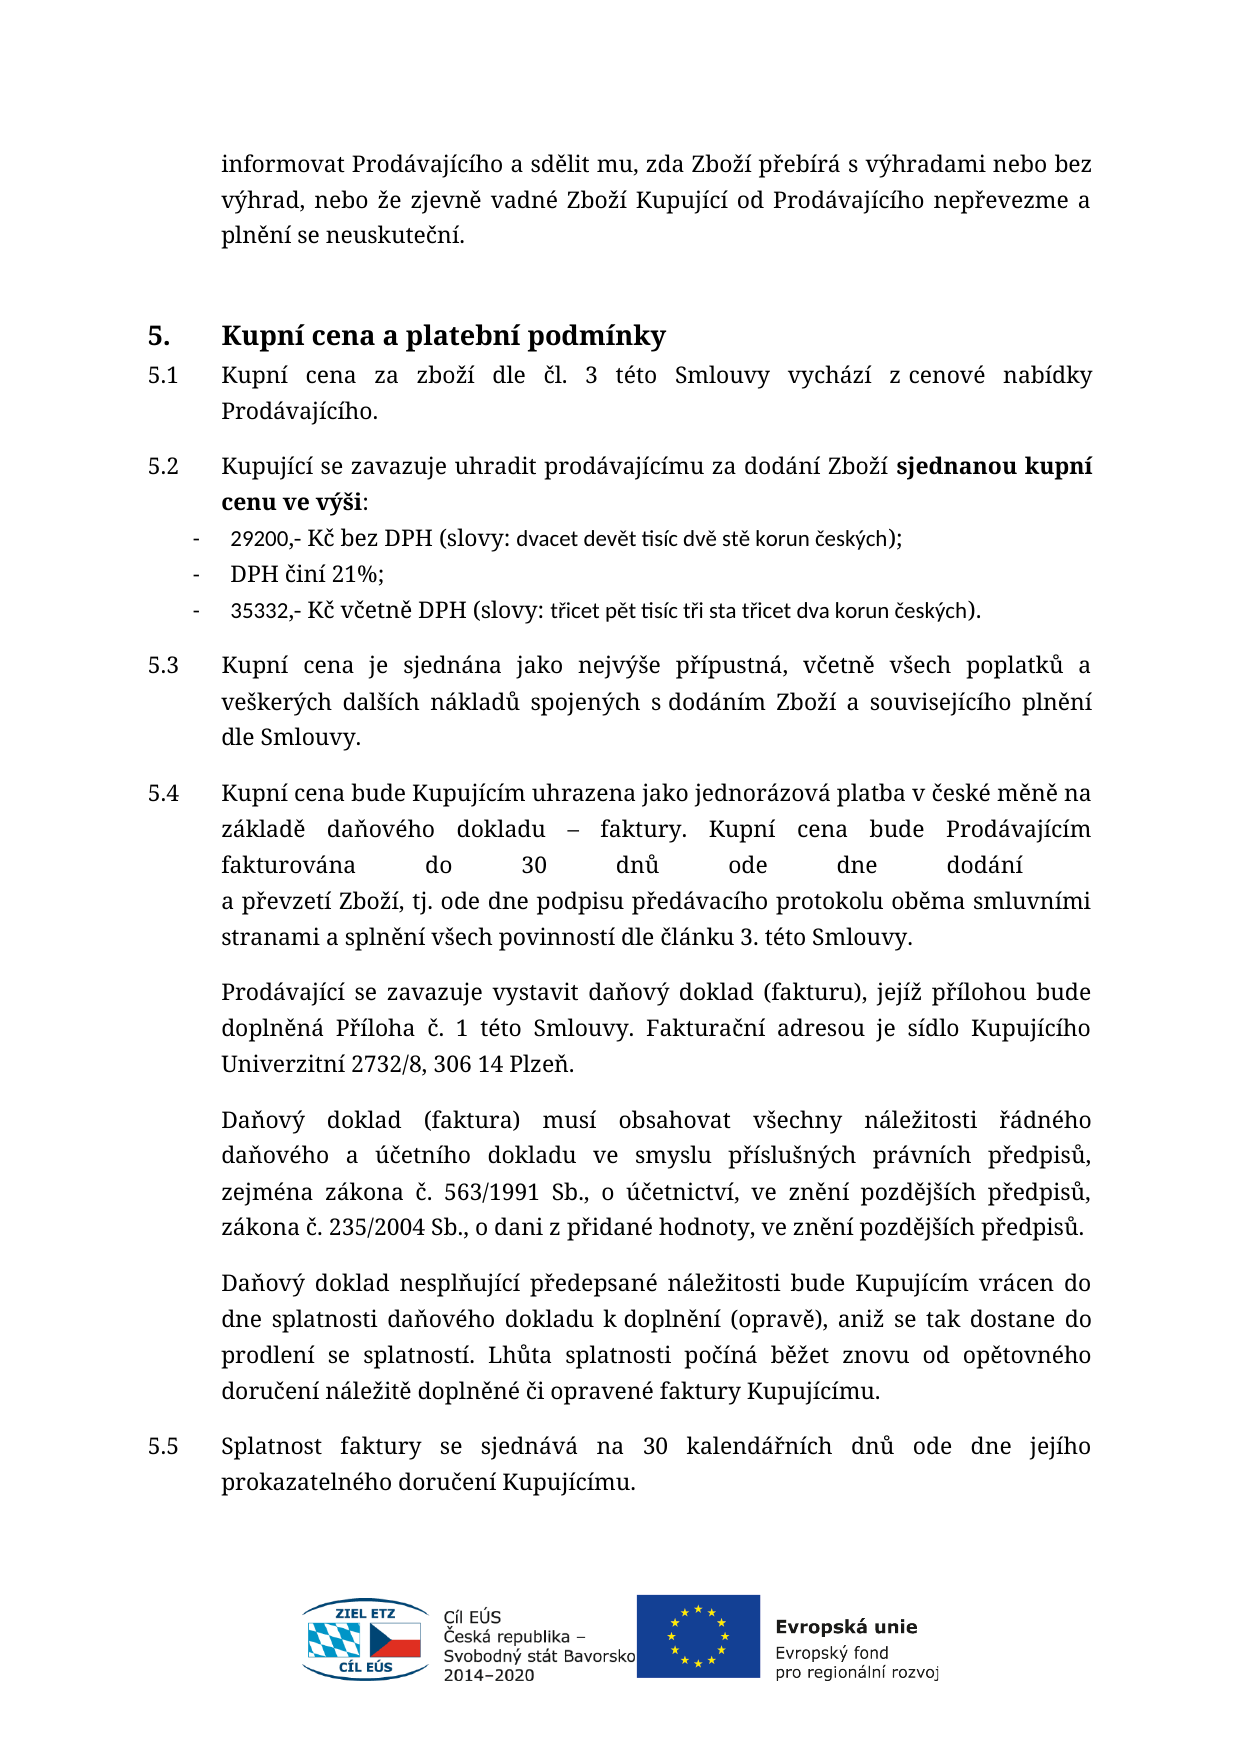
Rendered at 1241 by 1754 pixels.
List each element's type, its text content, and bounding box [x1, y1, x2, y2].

text 5.1 Kupní cena za zboží dle čl. 3 této Smlouvy vychází z cenové nabídky Prodávajícího. [148, 359, 1093, 426]
text 5. Kupní cena a platební podmínky [148, 316, 1093, 353]
text 5.3 Kupní cena je sjednána jako nejvýše přípustná, včetně všech poplatků a veškerých dalších nákladů spojených s dodáním Zboží a souvisejícího plnění dle Smlouvy. [148, 649, 1093, 753]
text Daňový doklad (faktura) musí obsahovat všechny náležitosti řádného daňového a účetního dokladu ve smyslu příslušných právních předpisů, zejména zákona č. 563/1991 Sb., o účetnictví, ve znění pozdějších předpisů, zákona č. 235/2004 Sb., o dani z přidané hodnoty, ve znění pozdějších předpisů. [221, 1103, 1093, 1243]
list 35332,- Kč včetně DPH (slovy: třicet pět tisíc tři sta třicet dva korun českých). [193, 594, 1093, 625]
list DPH činí 21%; [193, 558, 1093, 589]
picture [302, 1592, 939, 1681]
text 5.2 Kupující se zavazuje uhradit prodávajícímu za dodání Zboží sjednanou kupní cenu ve výši: [148, 450, 1093, 517]
text 5.4 Kupní cena bude Kupujícím uhrazena jako jednorázová platba v české měně na základě daňového dokladu – faktury. Kupní cena bude Prodávajícím fakturována do 30 dnů ode dne dodání a převzetí Zboží, tj. ode dne podpisu předávacího protokolu oběma smluvními stranami a splnění všech povinností dle článku 3. této Smlouvy. [148, 777, 1093, 952]
text Daňový doklad nesplňující předepsané náležitosti bude Kupujícím vrácen do dne splatnosti daňového dokladu k doplnění (opravě), aniž se tak dostane do prodlení se splatností. Lhůta splatnosti počíná běžet znovu od opětovného doručení náležitě doplněné či opravené faktury Kupujícímu. [221, 1267, 1093, 1406]
text Prodávající se zavazuje vystavit daňový doklad (fakturu), jejíž přílohou bude doplněná Příloha č. 1 této Smlouvy. Fakturační adresou je sídlo Kupujícího Univerzitní 2732/8, 306 14 Plzeň. [221, 976, 1093, 1079]
list 29200,- Kč bez DPH (slovy: dvacet devět tisíc dvě stě korun českých); [193, 522, 1093, 553]
text 5.5 Splatnost faktury se sjednává na 30 kalendářních dnů ode dne jejího prokazatelného doručení Kupujícímu. [148, 1430, 1093, 1497]
